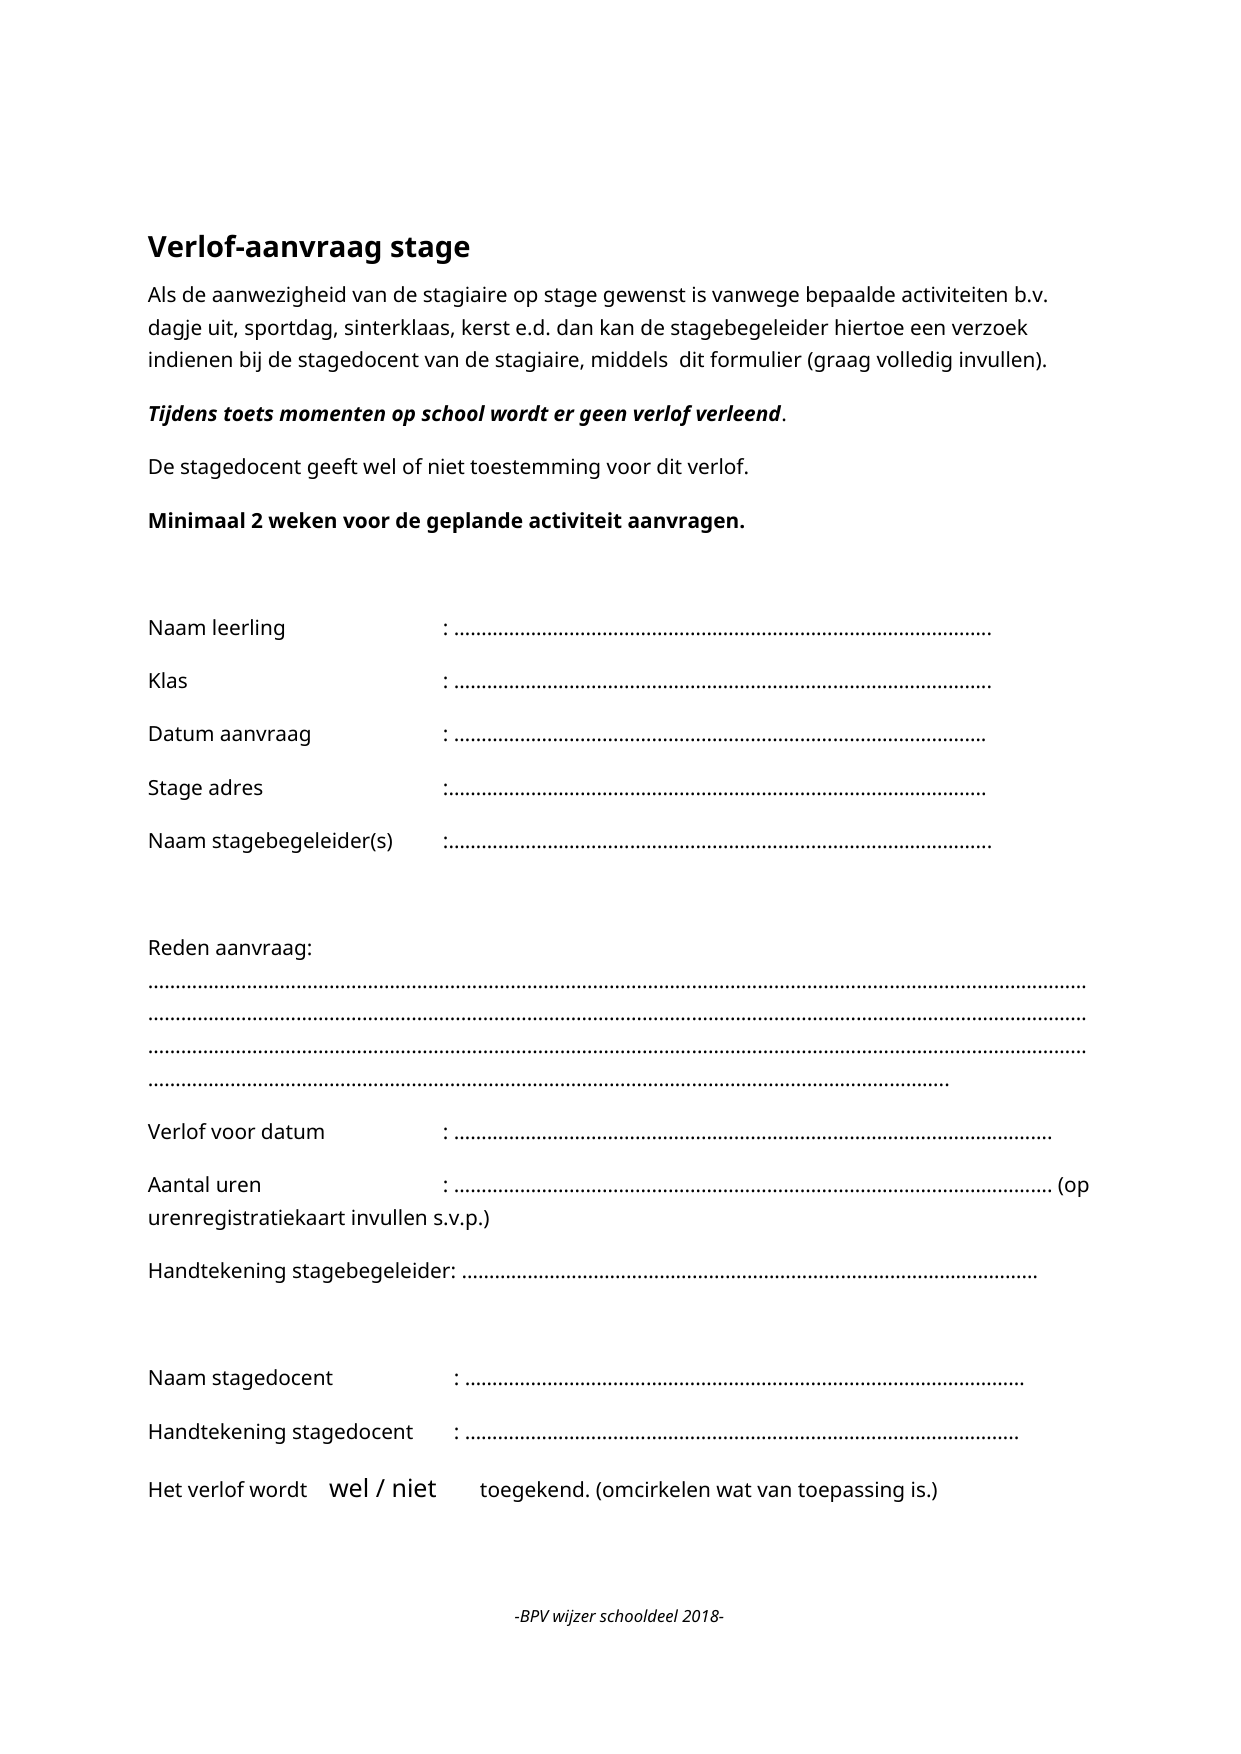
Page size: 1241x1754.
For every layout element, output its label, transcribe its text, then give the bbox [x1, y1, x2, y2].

text Naam stagebegeleider(s) :……………………………………………………………………………………... [148, 826, 1092, 855]
text Minimaal 2 weken voor de geplande activiteit aanvragen. [148, 506, 1092, 534]
text Verlof voor datum : ………………………………………………………………………………………………. [148, 1117, 1092, 1146]
text Handtekening stagedocent : ……………………………………………………………………………………….. [148, 1417, 1092, 1445]
text Tijdens toets momenten op school wordt er geen verlof verleend. [148, 399, 1092, 427]
text Naam stagedocent : ………………………………………………………………………………………… [148, 1363, 1092, 1392]
text Naam leerling : …………………………………………………………………………………….. [148, 613, 1092, 641]
text Stage adres :…………………………………………………………………………………….. [148, 773, 1092, 801]
text Klas : …………………………………………………………………………………….. [148, 666, 1092, 694]
text De stagedocent geeft wel of niet toestemming voor dit verlof. [148, 452, 1092, 481]
text Handtekening stagebegeleider: …………………………………………………………………………………………… [148, 1257, 1092, 1285]
subtitle Verlof-aanvraag stage [148, 226, 1092, 266]
text Reden aanvraag: ……………………………………………………………………………………………………………………………………………………………………………………………………………………………………………………………………………………………………………………………………………………………………………………………………………………………………………………………………………………………………………………………………………………………………………………………………….. [148, 933, 1092, 1092]
text Het verlof wordt wel / niet toegekend. (omcirkelen wat van toepassing is.) [148, 1470, 1092, 1504]
text Aantal uren : ………………………………………………………………………………………………. (op urenregistratiekaart invullen s.v.p.) [148, 1171, 1092, 1232]
text Als de aanwezigheid van de stagiaire op stage gewenst is vanwege bepaalde activiteiten b.v. dagje uit, sportdag, sinterklaas, kerst e.d. dan kan de stagebegeleider hiertoe een verzoek indienen bij de stagedocent van de stagiaire, middels dit formulier (graag volledig invullen). [148, 280, 1092, 374]
text Datum aanvraag : ……………………………………………………………………………………. [148, 719, 1092, 748]
